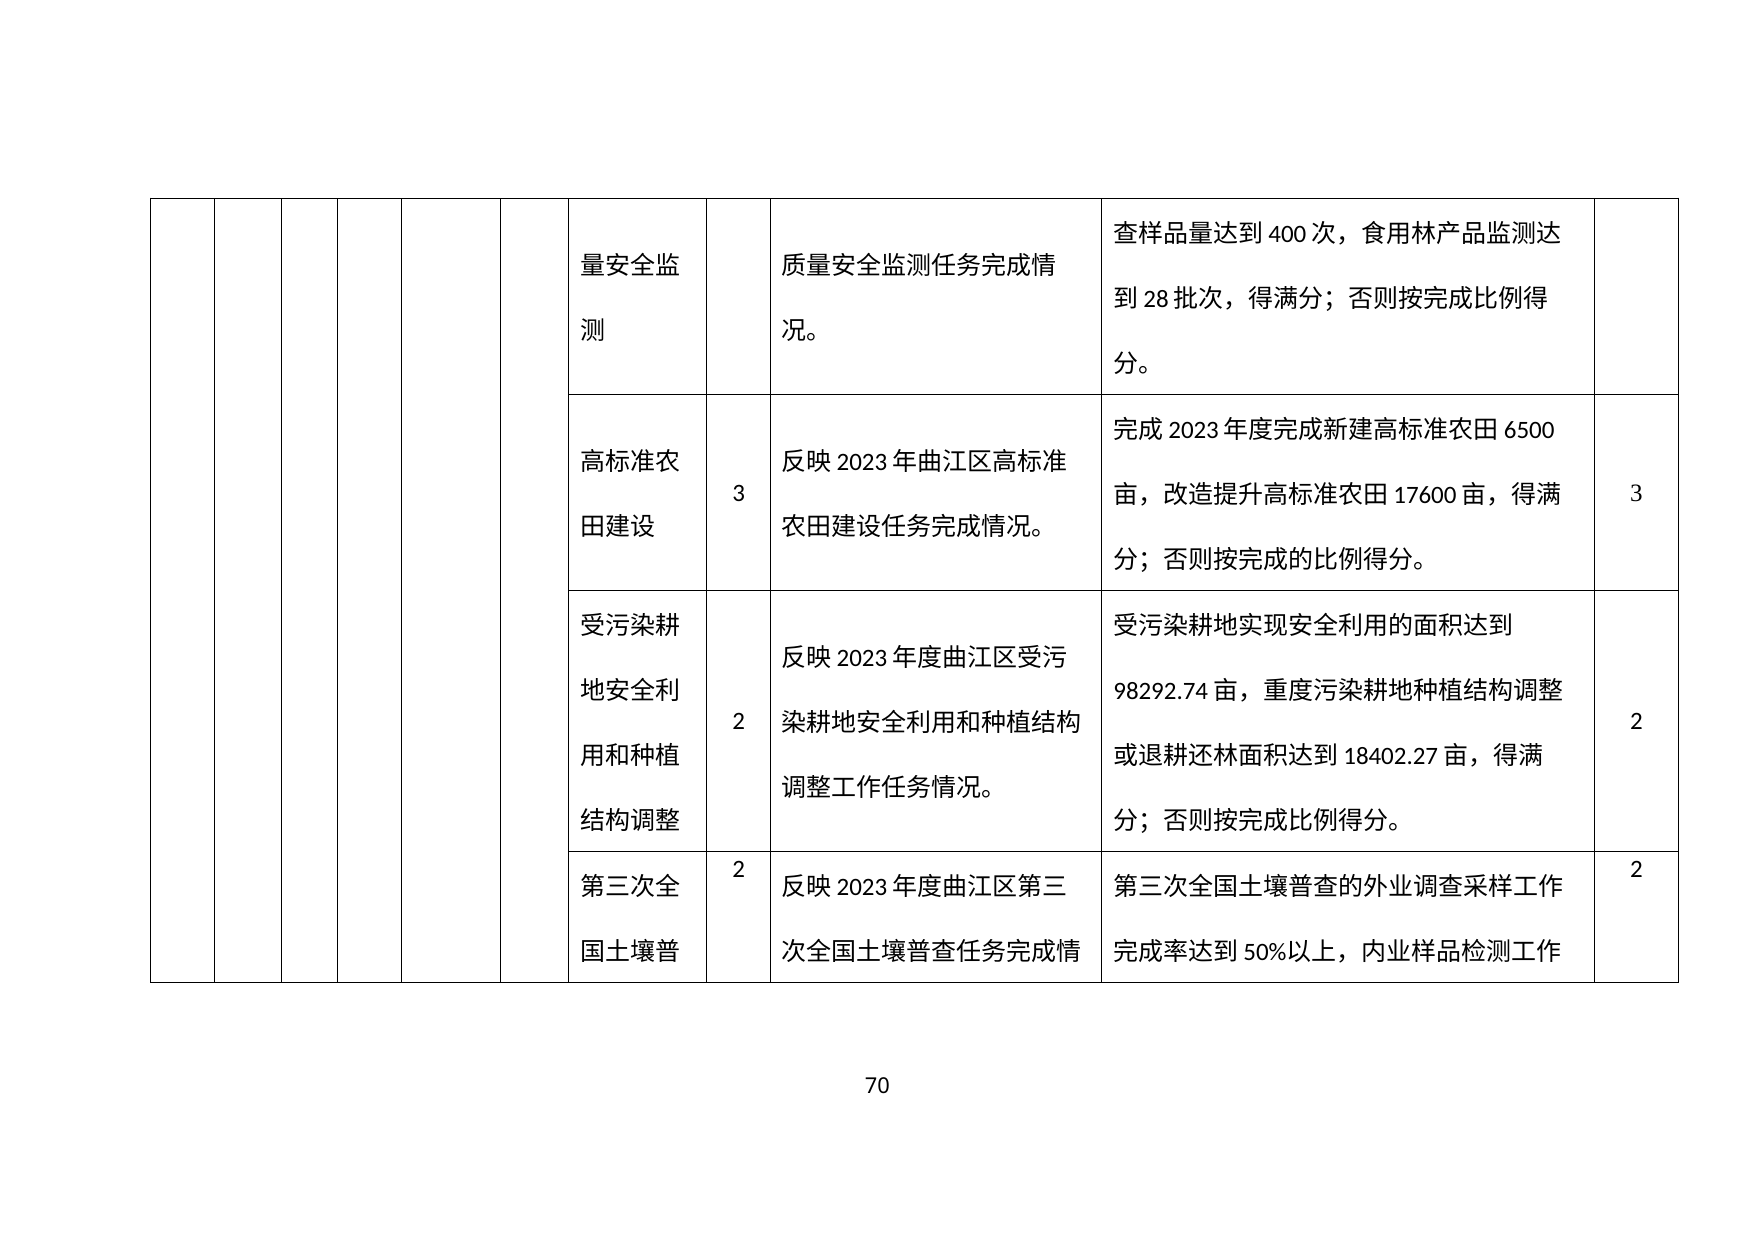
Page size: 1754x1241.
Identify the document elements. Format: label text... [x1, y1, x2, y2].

table_cell 2 [1595, 591, 1678, 851]
table_cell 受污染耕地安全利用和种植结构调整 [569, 591, 706, 851]
table_cell 2 [1595, 852, 1678, 982]
table_cell 第三次全国土壤普查 [569, 852, 706, 982]
table_cell 2 [707, 199, 770, 394]
table_cell 高标准农田建设 [569, 395, 706, 590]
table_cell 3 [707, 395, 770, 590]
table_cell 3 [1595, 395, 1678, 590]
table_cell 2 [707, 591, 770, 851]
table_cell 2 [707, 852, 770, 982]
table_cell 反映2023年曲江区高标准农田建设任务完成情况。 [771, 395, 1101, 590]
table_cell 反映2023年度曲江区受污染耕地安全利用和种植结构调整工作任务情况。 [771, 591, 1101, 851]
table_cell 2 [1595, 199, 1678, 394]
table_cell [771, 852, 1101, 982]
table_cell 受污染耕地实现安全利用的面积达到98292.74亩，重度污染耕地种植结构调整或退耕还林面积达到18402.27亩，得满分；否则按完成比例得分。 [1102, 591, 1594, 851]
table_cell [1102, 852, 1594, 982]
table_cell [771, 199, 1101, 394]
table_cell 农产品质量安全监测 [569, 199, 706, 394]
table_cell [1102, 199, 1594, 394]
table_cell 完成2023年度完成新建高标准农田6500亩，改造提升高标准农田17600亩，得满分；否则按完成的比例得分。 [1102, 395, 1594, 590]
